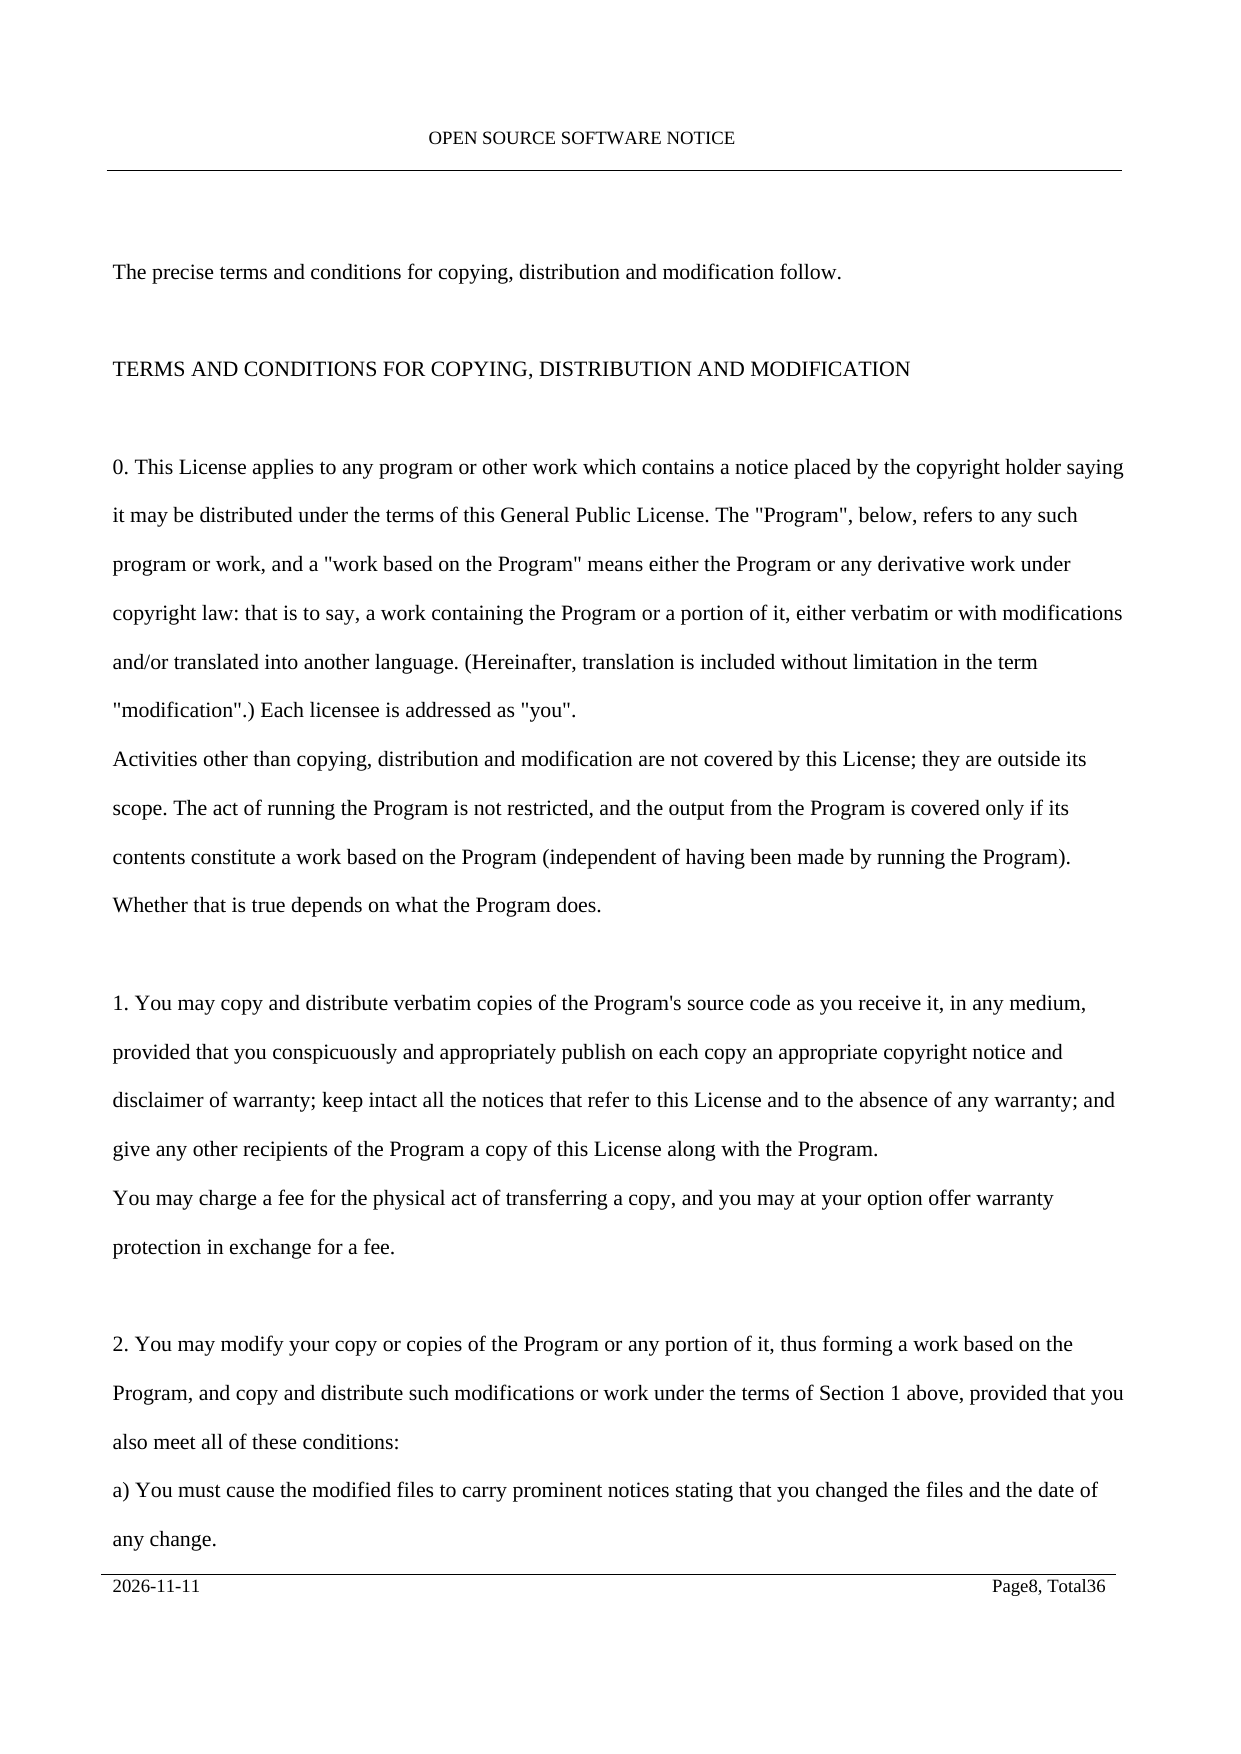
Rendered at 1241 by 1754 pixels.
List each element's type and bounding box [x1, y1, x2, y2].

text [112, 206, 1128, 1555]
